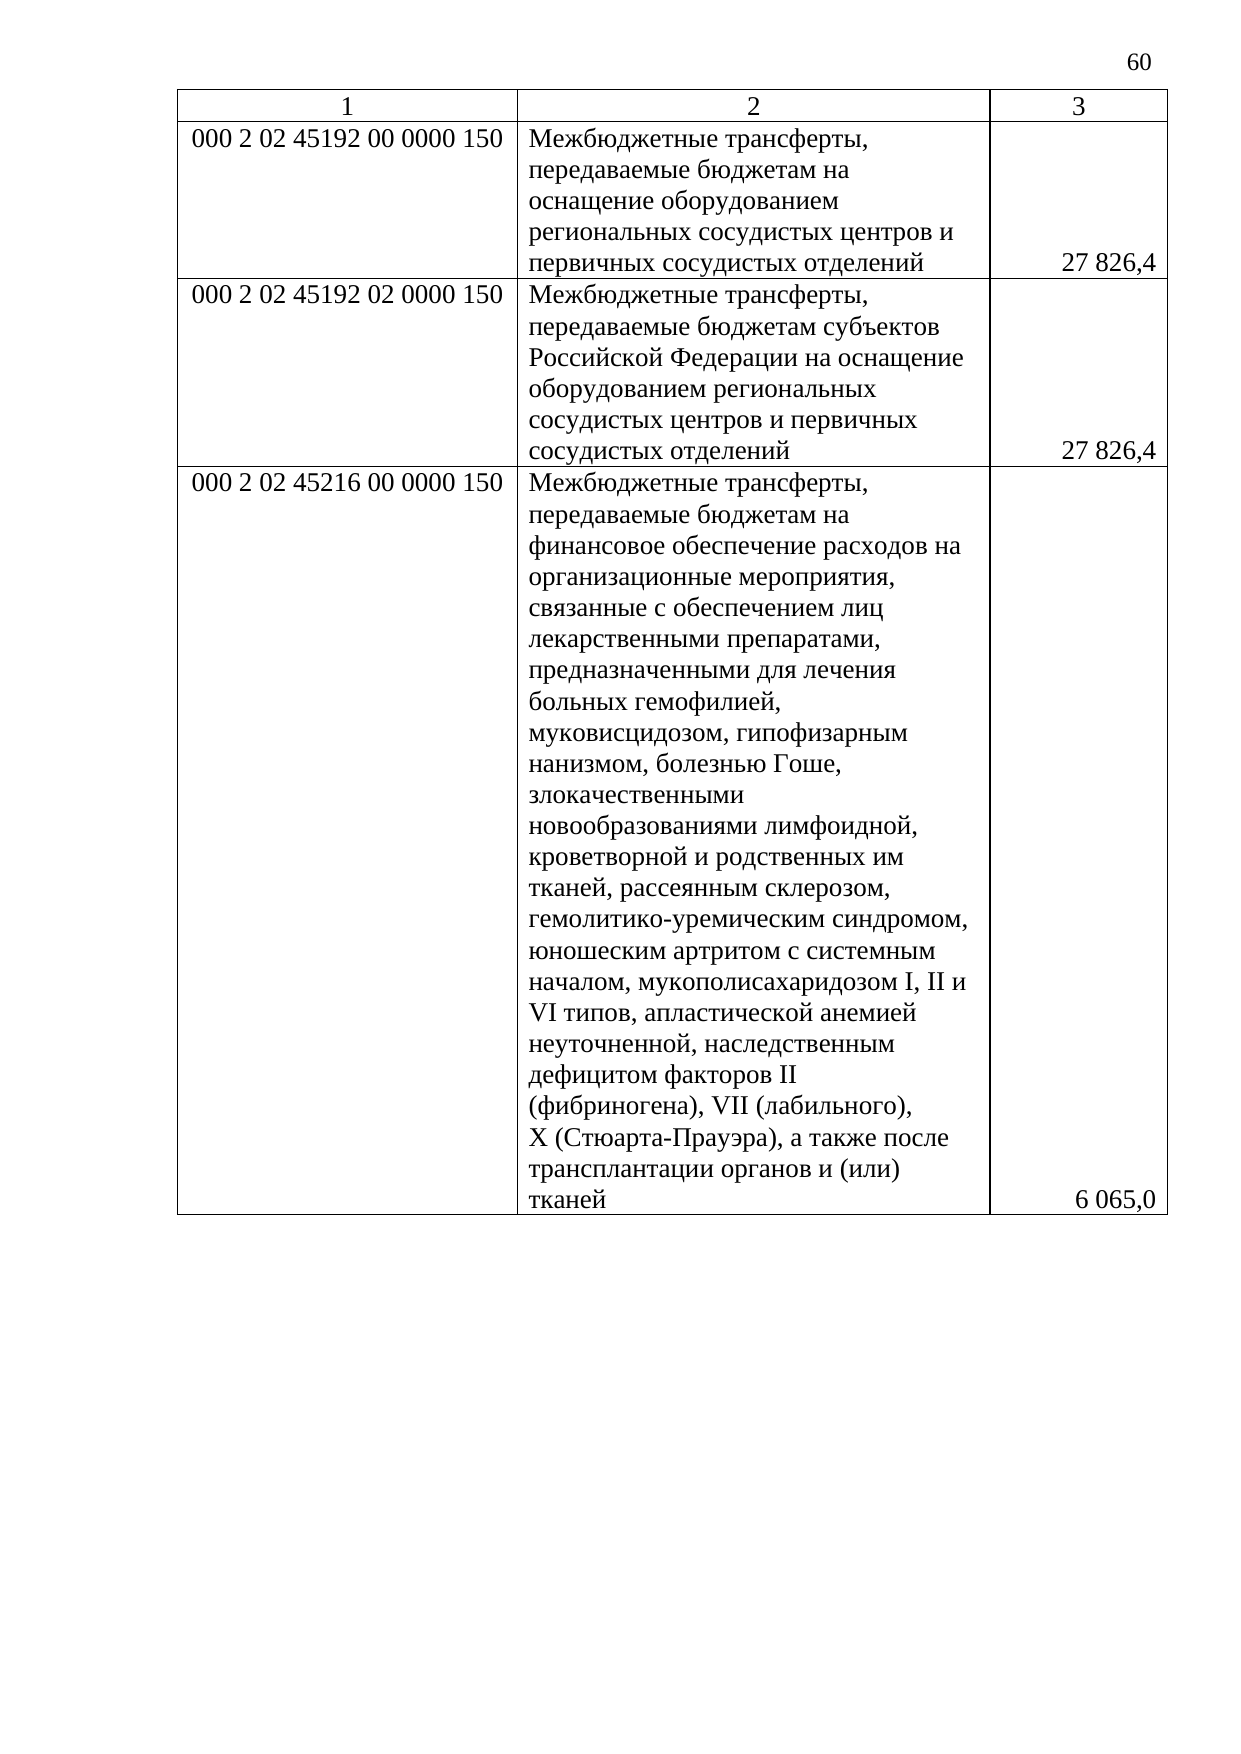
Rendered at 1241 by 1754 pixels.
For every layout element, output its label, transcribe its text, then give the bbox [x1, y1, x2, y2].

table_header 2 [518, 90, 989, 121]
table_cell 000 2 02 45192 02 0000 150 [178, 279, 517, 466]
table_cell 000 2 02 45216 00 0000 150 [178, 467, 517, 1214]
table_cell 6 065,0 [991, 467, 1167, 1214]
table_header 1 [178, 90, 517, 121]
table_cell 27 826,4 [991, 122, 1167, 278]
table_cell 000 2 02 45192 00 0000 150 [178, 122, 517, 278]
table_cell Межбюджетные трансферты, передаваемые бюджетам субъектов Российской Федерации на оснащение оборудованием региональных сосудистых центров и первичных сосудистых отделений [518, 279, 989, 466]
table_cell Межбюджетные трансферты, передаваемые бюджетам на финансовое обеспечение расходов на организационные мероприятия, связанные с обеспечением лиц лекарственными препаратами, предназначенными для лечения больных гемофилией, муковисцидозом, гипофизарным нанизмом, болезнью Гоше, злокачественными новообразованиями лимфоидной, кроветворной и родственных им тканей, рассеянным склерозом, гемолитико-уремическим синдромом, юношеским артритом с системным началом, мукополисахаридозом I, II и VI типов, апластической анемией неуточненной, наследственным дефицитом факторов II (фибриногена), VII (лабильного), X (Стюарта-Прауэра), а также после трансплантации органов и (или) тканей [518, 467, 989, 1214]
table_header 3 [991, 90, 1167, 121]
table_cell 27 826,4 [991, 279, 1167, 466]
table_cell Межбюджетные трансферты, передаваемые бюджетам на оснащение оборудованием региональных сосудистых центров и первичных сосудистых отделений [518, 122, 989, 278]
